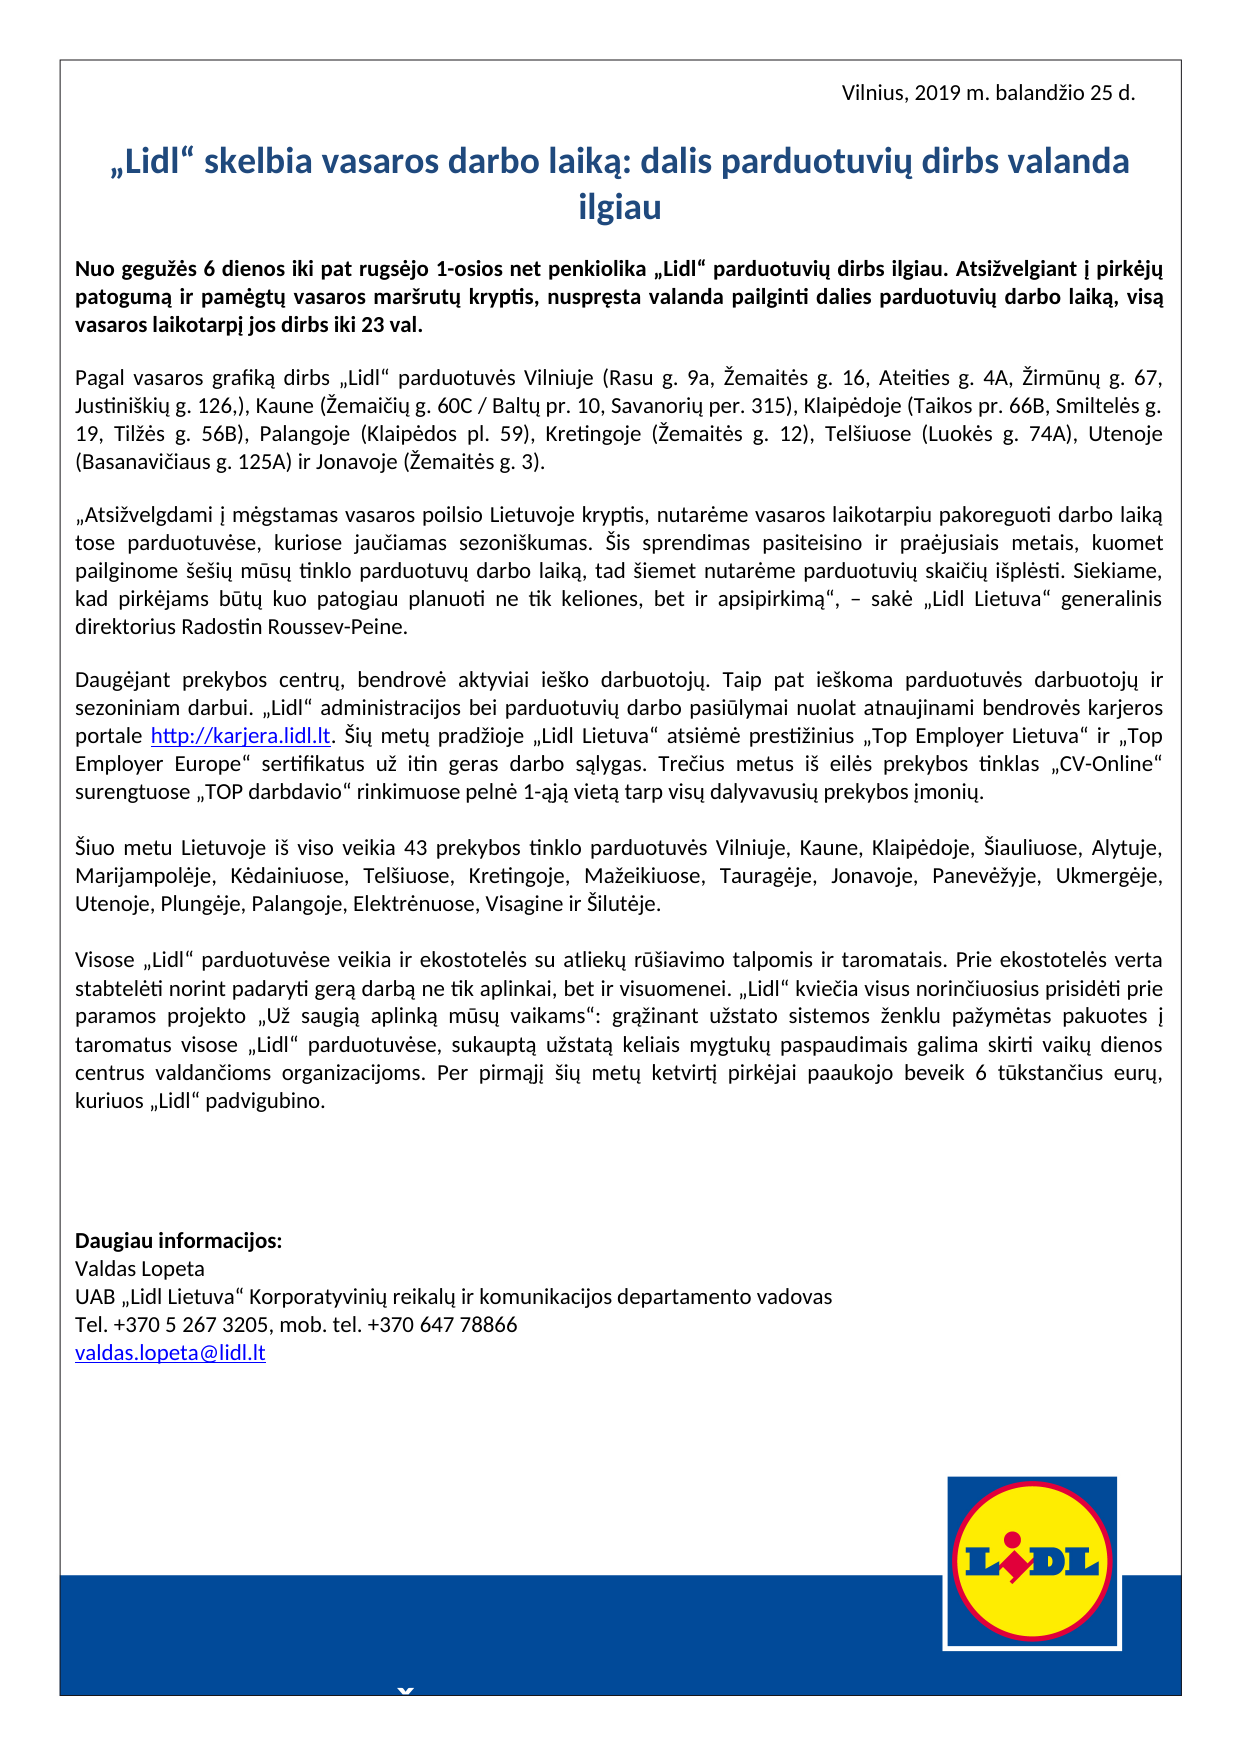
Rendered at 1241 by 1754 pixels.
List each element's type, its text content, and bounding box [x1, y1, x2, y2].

text Valdas Lopeta [75, 1254, 1165, 1282]
text Tel. +370 5 267 3205, mob. tel. +370 647 78866 [75, 1310, 1165, 1338]
subtitle „Atsižvelgdami į mėgstamas vasaros poilsio Lietuvoje kryptis, nutarėme vasaros laikotarpiu pakoreguoti darbo laiką tose parduotuvėse, kuriose jaučiamas sezoniškumas. Šis sprendimas pasiteisino ir praėjusiais metais, kuomet pailginome šešių mūsų tinklo parduotuvų darbo laiką, tad šiemet nutarėme parduotuvių skaičių išplėsti. Siekiame, kad pirkėjams būtų kuo patogiau planuoti ne tik keliones, bet ir apsipirkimą“, – sakė „Lidl Lietuva“ generalinis direktorius Radostin Roussev-Peine. [75, 500, 1165, 640]
text valdas.lopeta@lidl.lt [75, 1338, 1165, 1366]
subtitle Pagal vasaros grafiką dirbs „Lidl“ parduotuvės Vilniuje (Rasu g. 9a, Žemaitės g. 16, Ateities g. 4A, Žirmūnų g. 67, Justiniškių g. 126,), Kaune (Žemaičių g. 60C / Baltų pr. 10, Savanorių per. 315), Klaipėdoje (Taikos pr. 66B, Smiltelės g. 19, Tilžės g. 56B), Palangoje (Klaipėdos pl. 59), Kretingoje (Žemaitės g. 12), Telšiuose (Luokės g. 74A), Utenoje (Basanavičiaus g. 125A) ir Jonavoje (Žemaitės g. 3). [75, 363, 1165, 475]
text UAB „Lidl Lietuva“ Korporatyvinių reikalų ir komunikacijos departamento vadovas [75, 1282, 1165, 1310]
text Šiuo metu Lietuvoje iš viso veikia 43 prekybos tinklo parduotuvės Vilniuje, Kaune, Klaipėdoje, Šiauliuose, Alytuje, Marijampolėje, Kėdainiuose, Telšiuose, Kretingoje, Mažeikiuose, Tauragėje, Jonavoje, Panevėžyje, Ukmergėje, Utenoje, Plungėje, Palangoje, Elektrėnuose, Visagine ir Šilutėje. [75, 833, 1165, 918]
picture [0, 0, 1241, 1754]
text Vilnius, 2019 m. balandžio 25 d. [94, 75, 1136, 106]
subtitle „Lidl“ skelbia vasaros darbo laiką: dalis parduotuvių dirbs valanda ilgiau [75, 137, 1165, 229]
subtitle Nuo gegužės 6 dienos iki pat rugsėjo 1-osios net penkiolika „Lidl“ parduotuvių dirbs ilgiau. Atsižvelgiant į pirkėjų patogumą ir pamėgtų vasaros maršrutų kryptis, nuspręsta valanda pailginti dalies parduotuvių darbo laiką, visą vasaros laikotarpį jos dirbs iki 23 val. [75, 254, 1165, 338]
text Daugėjant prekybos centrų, bendrovė aktyviai ieško darbuotojų. Taip pat ieškoma parduotuvės darbuotojų ir sezoniniam darbui. „Lidl“ administracijos bei parduotuvių darbo pasiūlymai nuolat atnaujinami bendrovės karjeros portale http://karjera.lidl.lt. Šių metų pradžioje „Lidl Lietuva“ atsiėmė prestižinius „Top Employer Lietuva“ ir „Top Employer Europe“ sertifikatus už itin geras darbo sąlygas. Trečius metus iš eilės prekybos tinklas „CV-Online“ surengtuose „TOP darbdavio“ rinkimuose pelnė 1-ąją vietą tarp visų dalyvavusių prekybos įmonių. [75, 665, 1165, 806]
text Daugiau informacijos: [75, 1226, 1165, 1254]
text Visose „Lidl“ parduotuvėse veikia ir ekostotelės su atliekų rūšiavimo talpomis ir taromatais. Prie ekostotelės verta stabtelėti norint padaryti gerą darbą ne tik aplinkai, bet ir visuomenei. „Lidl“ kviečia visus norinčiuosius prisidėti prie paramos projekto „Už saugią aplinką mūsų vaikams“: grąžinant užstato sistemos ženklu pažymėtas pakuotes į taromatus visose „Lidl“ parduotuvėse, sukauptą užstatą keliais mygtukų paspaudimais galima skirti vaikų dienos centrus valdančioms organizacijoms. Per pirmąjį šių metų ketvirtį pirkėjai paaukojo beveik 6 tūkstančius eurų, kuriuos „Lidl“ padvigubino. [75, 946, 1165, 1114]
